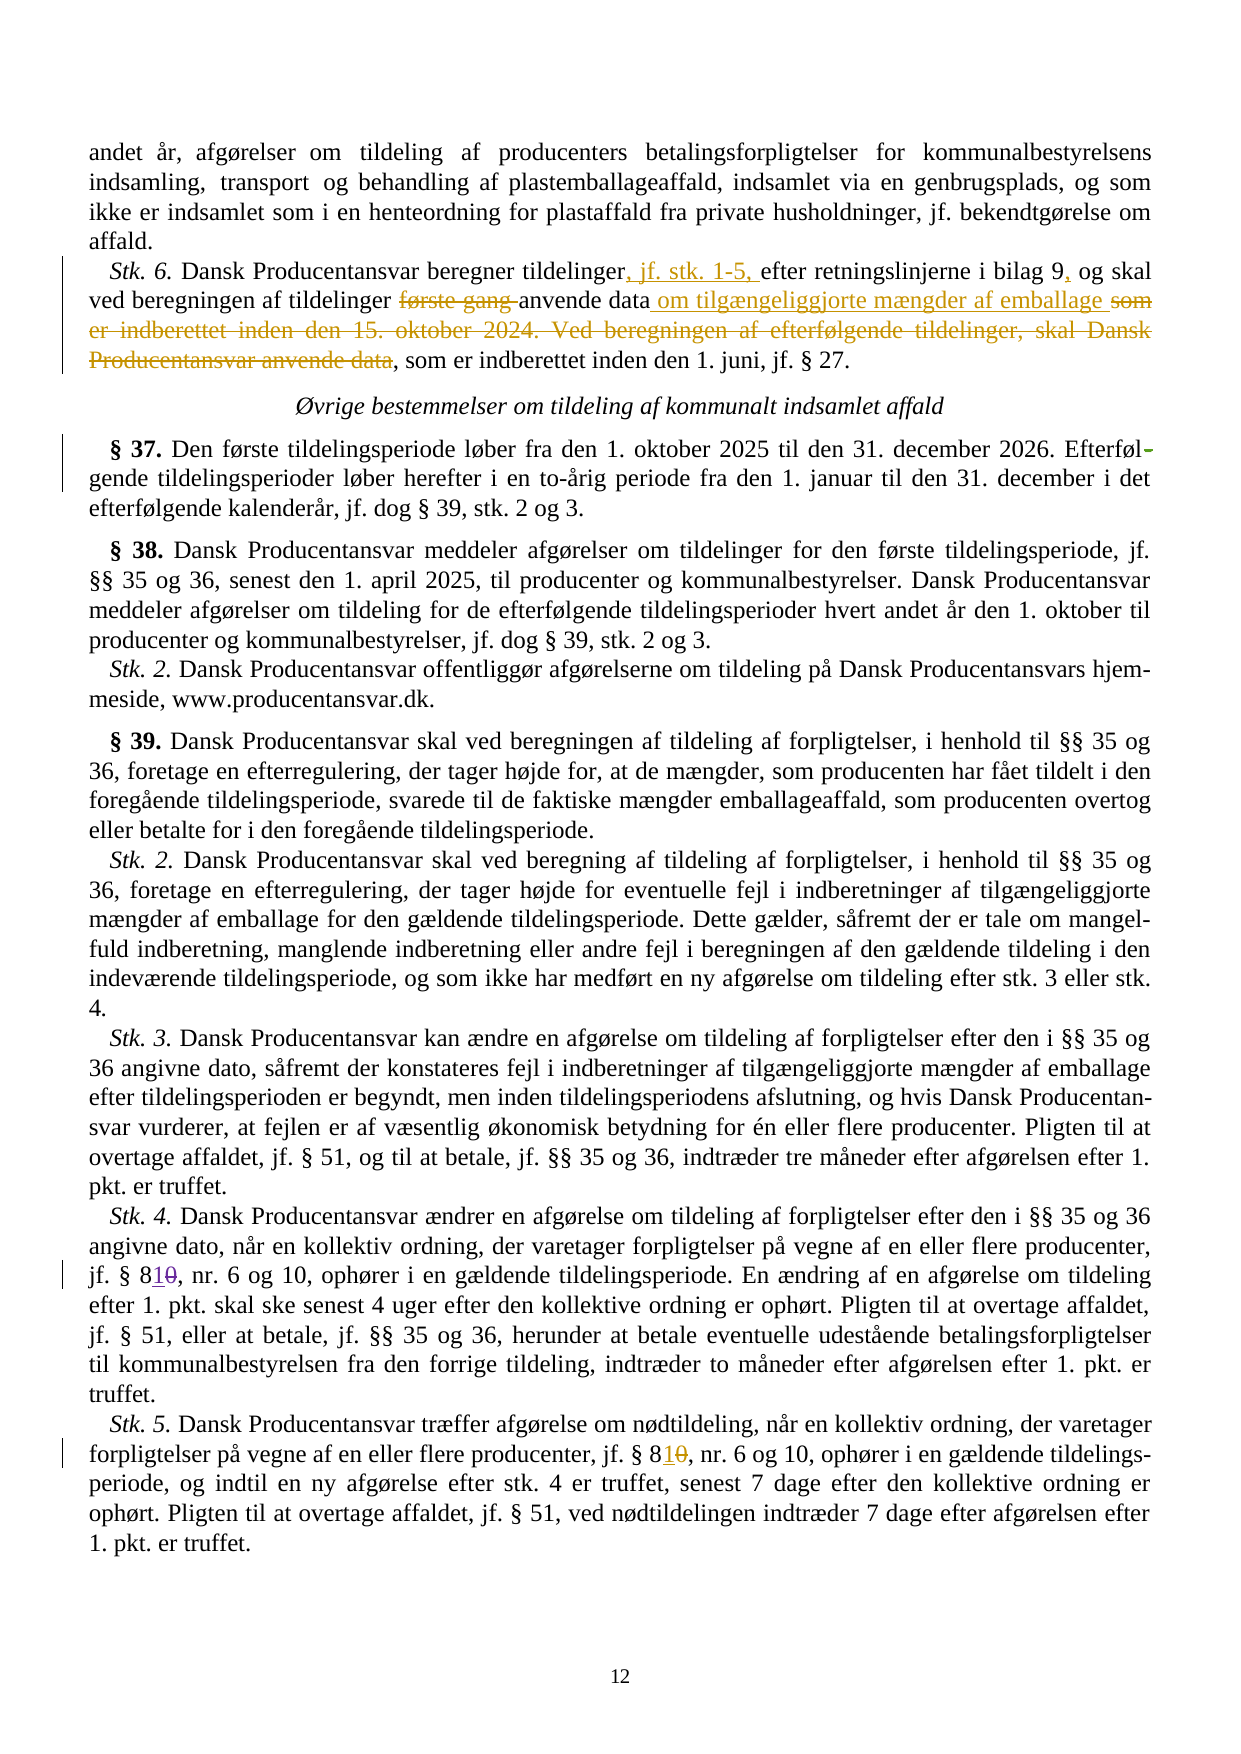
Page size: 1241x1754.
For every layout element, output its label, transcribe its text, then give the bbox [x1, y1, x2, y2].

text Stk. 2. Dansk Producentansvar skal ved beregning af tildeling af forpligtelser, i henhold til §§ 35 og 36, foretage en efterregulering, der tager højde for eventuelle fejl i indberetninger af tilgængeliggjorte mængder af emballage for den gældende tildelingsperiode. Dette gælder, såfremt der er tale om mangel- fuld indberetning, manglende indberetning eller andre fejl i beregningen af den gældende tildeling i den indeværende tildelingsperiode, og som ikke har medført en ny afgørelse om tildeling efter stk. 3 eller stk. 4. [88, 845, 1152, 1022]
text Stk. 5. Dansk Producentansvar træffer afgørelse om nødtildeling, når en kollektiv ordning, der varetager forpligtelser på vegne af en eller flere producenter, jf. § 8, nr. 6 og 10, ophører i en gældende tildelings- periode, og indtil en ny afgørelse efter stk. 4 er truffet, senest 7 dage efter den kollektive ordning er ophørt. Pligten til at overtage affaldet, jf. § 51, ved nødtildelingen indtræder 7 dage efter afgørelsen efter [88, 1409, 1152, 1527]
text Stk. 2. Dansk Producentansvar offentliggør afgørelserne om tildeling på Dansk Producentansvars hjem- meside, www.producentansvar.dk. [88, 654, 1152, 713]
text §§ 35 og 36, senest den 1. april 2025, til producenter og kommunalbestyrelser. Dansk Producentansvar meddeler afgørelser om tildeling for de efterfølgende tildelingsperioder hvert andet år den 1. oktober til producenter og kommunalbestyrelser, jf. dog § 39, stk. 2 og 3. [88, 566, 1152, 653]
text Øvrige bestemmelser om tildeling af kommunalt indsamlet affald [295, 391, 1163, 420]
text Stk. 3. Dansk Producentansvar kan ændre en afgørelse om tildeling af forpligtelser efter den i §§ 35 og 36 angivne dato, såfremt der konstateres fejl i indberetninger af tilgængeliggjorte mængder af emballage efter tildelingsperioden er begyndt, men inden tildelingsperiodens afslutning, og hvis Dansk Producentan- svar vurderer, at fejlen er af væsentlig økonomisk betydning for én eller flere producenter. Pligten til at overtage affaldet, jf. § 51, og til at betale, jf. §§ 35 og 36, indtræder tre måneder efter afgørelsen efter 1. pkt. er truffet. [88, 1023, 1152, 1200]
text Stk. 6. Dansk Producentansvar beregner tildelingerefter retningslinjerne i bilag 9 og skal ved beregningen af tildelinger anvende data, som er indberettet inden den 1. juni, jf. § 27. [88, 332, 1152, 373]
text Stk. 4. Dansk Producentansvar ændrer en afgørelse om tildeling af forpligtelser efter den i §§ 35 og 36 angivne dato, når en kollektiv ordning, der varetager forpligtelser på vegne af en eller flere producenter, jf. § 8, nr. 6 og 10, ophører i en gældende tildelingsperiode. En ændring af en afgørelse om tildeling efter 1. pkt. skal ske senest 4 uger efter den kollektive ordning er ophørt. Pligten til at overtage affaldet, jf. § 51, eller at betale, jf. §§ 35 og 36, herunder at betale eventuelle udestående betalingsforpligtelser til kommunalbestyrelsen fra den forrige tildeling, indtræder to måneder efter afgørelsen efter 1. pkt. er truffet. [88, 1201, 1152, 1408]
text § 38. Dansk Producentansvar meddeler afgørelser om tildelinger for den første tildelingsperiode, jf. [109, 536, 1163, 564]
text Stk. 6. Dansk Producentansvar beregner tildelingerefter retningslinjerne i bilag 9 og skal ved beregningen af tildelinger anvende data, som er indberettet inden den 1. juni, jf. § 27. [88, 256, 1152, 331]
text § 39. Dansk Producentansvar skal ved beregningen af tildeling af forpligtelser, i henhold til §§ 35 og 36, foretage en efterregulering, der tager højde for, at de mængder, som producenten har fået tildelt i den foregående tildelingsperiode, svarede til de faktiske mængder emballageaffald, som producenten overtog eller betalte for i den foregående tildelingsperiode. [88, 726, 1152, 844]
text § 37. Den første tildelingsperiode løber fra den 1. oktober 2025 til den 31. december 2026. Efterfølgende tildelingsperioder løber herefter i en to-årig periode fra den 1. januar til den 31. december i det efterfølgende kalenderår, jf. dog § 39, stk. 2 og 3. [88, 434, 1152, 522]
text 1. pkt. er truffet. [88, 1528, 1163, 1557]
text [88, 137, 1152, 255]
